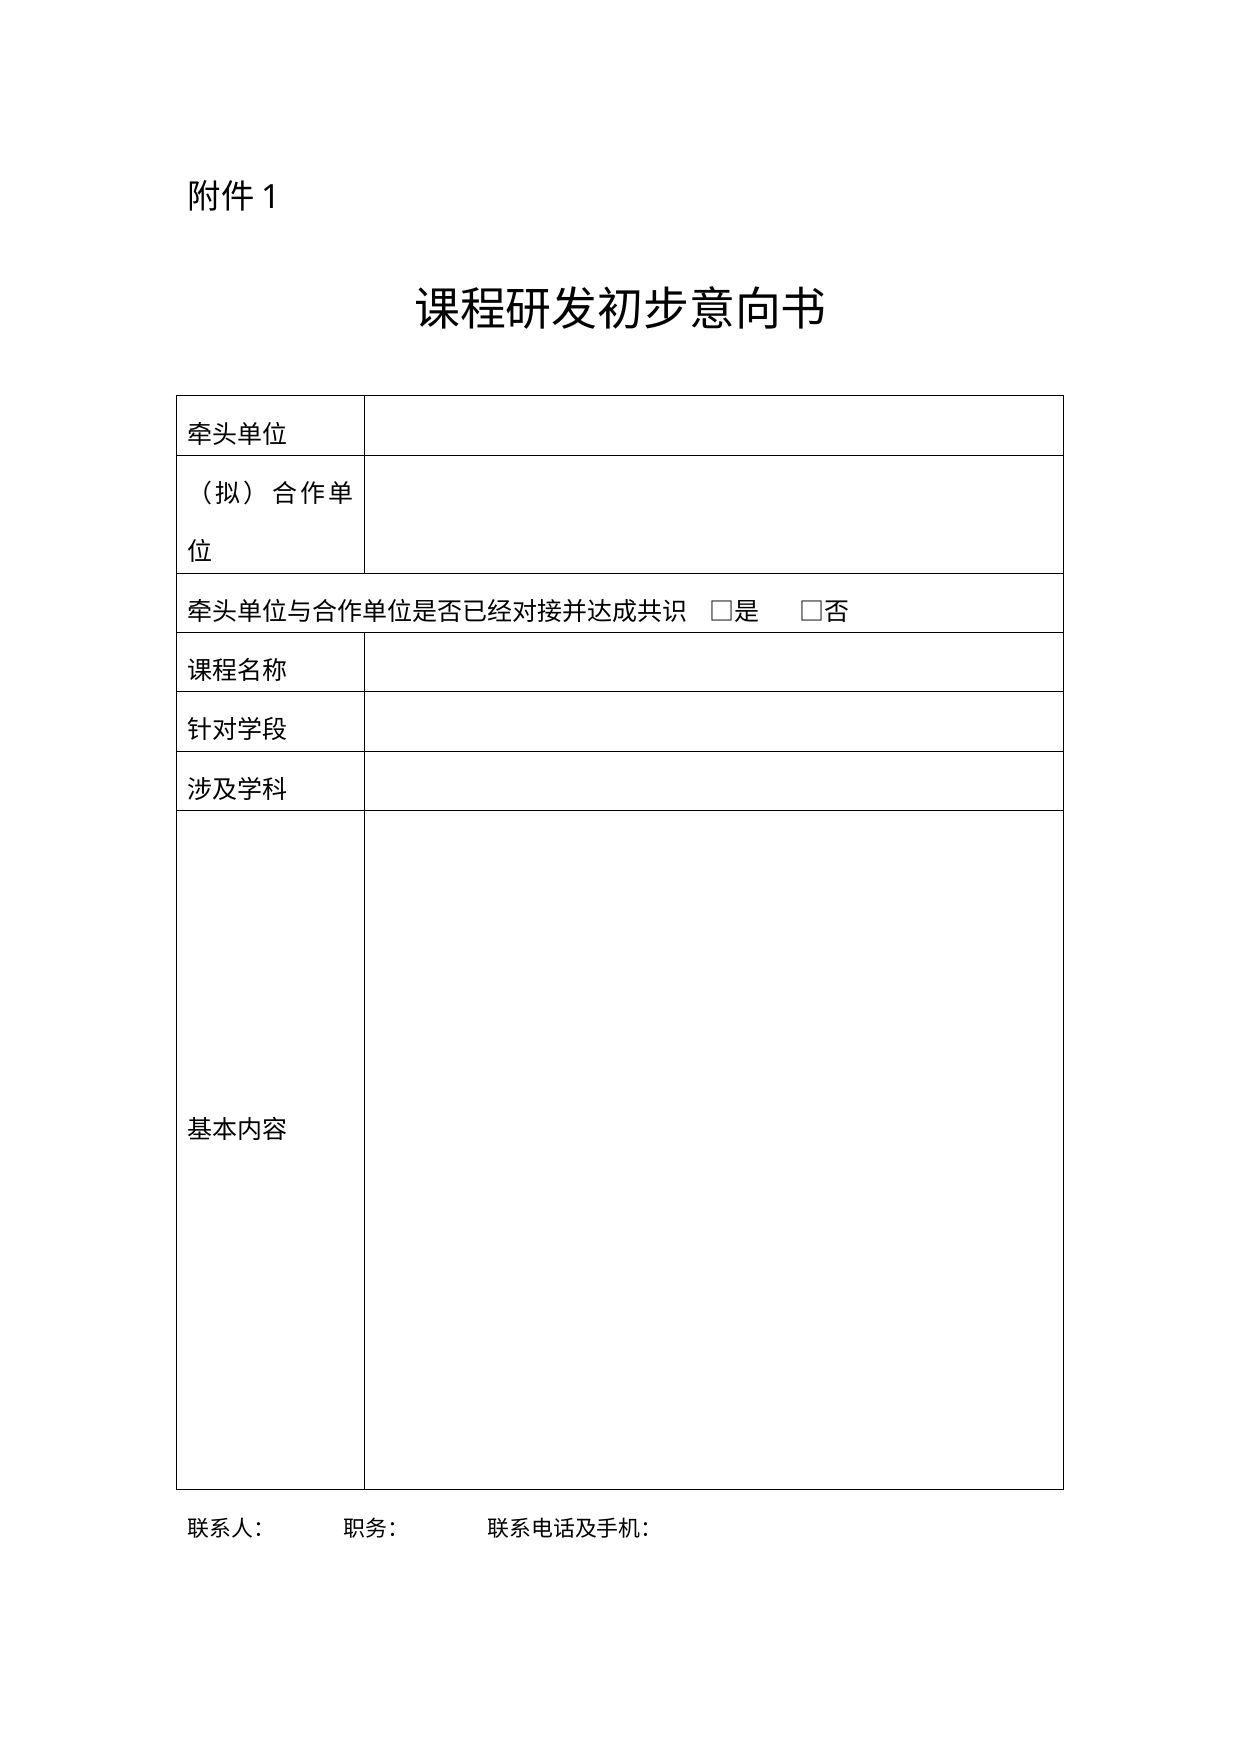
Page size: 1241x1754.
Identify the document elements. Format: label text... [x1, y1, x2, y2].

table_cell （拟）合作单位 [177, 456, 364, 572]
table_cell [365, 811, 1063, 1489]
table_cell [365, 692, 1063, 751]
table_cell 课程名称 [177, 633, 364, 691]
table_cell 基本内容 [177, 811, 364, 1489]
text 课程研发初步意向书 [187, 279, 1053, 337]
table_cell 针对学段 [177, 692, 364, 751]
text 联系人： 职务： 联系电话及手机： [187, 1490, 1053, 1548]
text 附件1 [187, 162, 1053, 220]
table_header [365, 396, 1063, 455]
table_cell 涉及学科 [177, 752, 364, 810]
table_header 牵头单位 [177, 396, 364, 455]
table_cell [365, 633, 1063, 691]
table_cell [365, 752, 1063, 810]
table_cell 牵头单位与合作单位是否已经对接并达成共识 □是 □否 [177, 574, 1063, 632]
table_cell [365, 456, 1063, 572]
